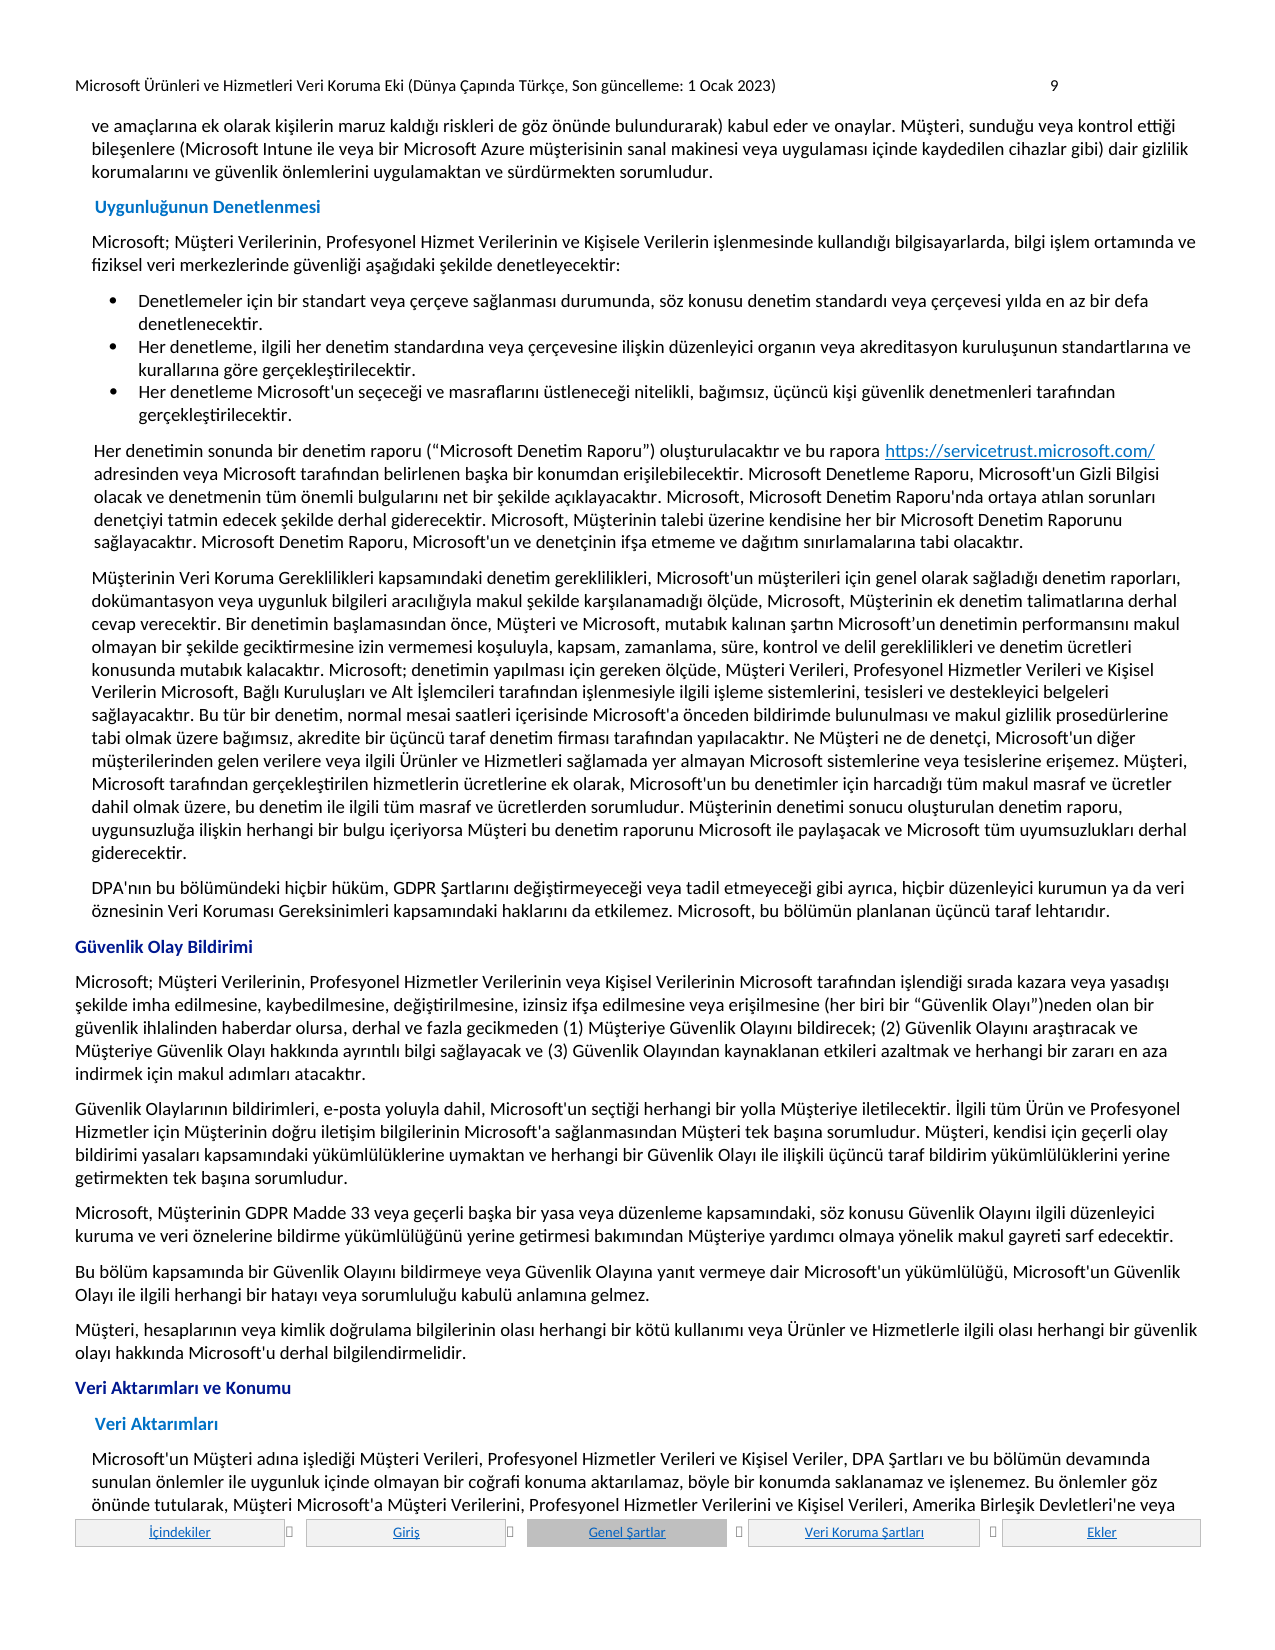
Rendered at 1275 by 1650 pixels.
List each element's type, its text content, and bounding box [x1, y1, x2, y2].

list Müşterinin Veri Koruma Gereklilikleri kapsamındaki denetim gereklilikleri, Microsoft'un müşterileri için genel olarak sağladığı denetim raporları, dokümantasyon veya uygunluk bilgileri aracılığıyla makul şekilde karşılanamadığı ölçüde, Microsoft, Müşterinin ek denetim talimatlarına derhal cevap verecektir. Bir denetimin başlamasından önce, Müşteri ve Microsoft, mutabık kalınan şartın Microsoft’un denetimin performansını makul olmayan bir şekilde geciktirmesine izin vermemesi koşuluyla, kapsam, zamanlama, süre, kontrol ve delil gereklilikleri ve denetim ücretleri konusunda mutabık kalacaktır. Microsoft; denetimin yapılması için gereken ölçüde, Müşteri Verileri, Profesyonel Hizmetler Verileri ve Kişisel Verilerin Microsoft, Bağlı Kuruluşları ve Alt İşlemcileri tarafından işlenmesiyle ilgili işleme sistemlerini, tesisleri ve destekleyici belgeleri sağlayacaktır. Bu tür bir denetim, normal mesai saatleri içerisinde Microsoft'a önceden bildirimde bulunulması ve makul gizlilik prosedürlerine tabi olmak üzere bağımsız, akredite bir üçüncü taraf denetim firması tarafından yapılacaktır. Ne Müşteri ne de denetçi, Microsoft'un diğer müşterilerinden gelen verilere veya ilgili Ürünler ve Hizmetleri sağlamada yer almayan Microsoft sistemlerine veya tesislerine erişemez. Müşteri, Microsoft tarafından gerçekleştirilen hizmetlerin ücretlerine ek olarak, Microsoft'un bu denetimler için harcadığı tüm makul masraf ve ücretler dahil olmak üzere, bu denetim ile ilgili tüm masraf ve ücretlerden sorumludur. Müşterinin denetimi sonucu oluşturulan denetim raporu, uygunsuzluğa ilişkin herhangi bir bulgu içeriyorsa Müşteri bu denetim raporunu Microsoft ile paylaşacak ve Microsoft tüm uyumsuzlukları derhal giderecektir. [91, 566, 1200, 864]
list DPA'nın bu bölümündeki hiçbir hüküm, GDPR Şartlarını değiştirmeyeceği veya tadil etmeyeceği gibi ayrıca, hiçbir düzenleyici kurumun ya da veri öznesinin Veri Koruması Gereksinimleri kapsamındaki haklarını da etkilemez. Microsoft, bu bölümün planlanan üçüncü taraf lehtarıdır. [91, 877, 1200, 922]
list Her denetimin sonunda bir denetim raporu (“Microsoft Denetim Raporu”) oluşturulacaktır ve bu rapora https://servicetrust.microsoft.com/ adresinden veya Microsoft tarafından belirlenen başka bir konumdan erişilebilecektir. Microsoft Denetleme Raporu, Microsoft'un Gizli Bilgisi olacak ve denetmenin tüm önemli bulgularını net bir şekilde açıklayacaktır. Microsoft, Microsoft Denetim Raporu'nda ortaya atılan sorunları denetçiyi tatmin edecek şekilde derhal giderecektir. Microsoft, Müşterinin talebi üzerine kendisine her bir Microsoft Denetim Raporunu sağlayacaktır. Microsoft Denetim Raporu, Microsoft'un ve denetçinin ifşa etmeme ve dağıtım sınırlamalarına tabi olacaktır. [94, 439, 1200, 554]
list Müşteri, hesaplarının veya kimlik doğrulama bilgilerinin olası herhangi bir kötü kullanımı veya Ürünler ve Hizmetlerle ilgili olası herhangi bir güvenlik olayı hakkında Microsoft'u derhal bilgilendirmelidir. [75, 1318, 1200, 1364]
list Microsoft; Müşteri Verilerinin, Profesyonel Hizmet Verilerinin ve Kişisele Verilerin işlenmesinde kullandığı bilgisayarlarda, bilgi işlem ortamında ve fiziksel veri merkezlerinde güvenliği aşağıdaki şekilde denetleyecektir: [91, 231, 1200, 277]
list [91, 1447, 1200, 1516]
list Her denetleme, ilgili her denetim standardına veya çerçevesine ilişkin düzenleyici organın veya akreditasyon kuruluşunun standartlarına ve kurallarına göre gerçekleştirilecektir. [109, 335, 1200, 381]
list Bu bölüm kapsamında bir Güvenlik Olayını bildirmeye veya Güvenlik Olayına yanıt vermeye dair Microsoft'un yükümlülüğü, Microsoft'un Güvenlik Olayı ile ilgili herhangi bir hatayı veya sorumluluğu kabulü anlamına gelmez. [75, 1260, 1200, 1306]
list Her denetleme Microsoft'un seçeceği ve masraflarını üstleneceği nitelikli, bağımsız, üçüncü kişi güvenlik denetmenleri tarafından gerçekleştirilecektir. [110, 381, 1200, 427]
list Microsoft; Müşteri Verilerinin, Profesyonel Hizmetler Verilerinin veya Kişisel Verilerinin Microsoft tarafından işlendiği sırada kazara veya yasadışı şekilde imha edilmesine, kaybedilmesine, değiştirilmesine, izinsiz ifşa edilmesine veya erişilmesine (her biri bir “Güvenlik Olayı”)neden olan bir güvenlik ihlalinden haberdar olursa, derhal ve fazla gecikmeden (1) Müşteriye Güvenlik Olayını bildirecek; (2) Güvenlik Olayını araştıracak ve Müşteriye Güvenlik Olayı hakkında ayrıntılı bilgi sağlayacak ve (3) Güvenlik Olayından kaynaklanan etkileri azaltmak ve herhangi bir zararı en aza indirmek için makul adımları atacaktır. [75, 970, 1200, 1085]
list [91, 114, 1200, 183]
subtitle Güvenlik Olay Bildirimi [75, 935, 1200, 958]
list Denetlemeler için bir standart veya çerçeve sağlanması durumunda, söz konusu denetim standardı veya çerçevesi yılda en az bir defa denetlenecektir. [109, 289, 1200, 335]
list Microsoft, Müşterinin GDPR Madde 33 veya geçerli başka bir yasa veya düzenleme kapsamındaki, söz konusu Güvenlik Olayını ilgili düzenleyici kuruma ve veri öznelerine bildirme yükümlülüğünü yerine getirmesi bakımından Müşteriye yardımcı olmaya yönelik makul gayreti sarf edecektir. [75, 1202, 1200, 1247]
subtitle Veri Aktarımları ve Konumu [75, 1377, 1200, 1399]
list Veri Aktarımları [94, 1412, 1200, 1435]
list Güvenlik Olaylarının bildirimleri, e-posta yoluyla dahil, Microsoft'un seçtiği herhangi bir yolla Müşteriye iletilecektir. İlgili tüm Ürün ve Profesyonel Hizmetler için Müşterinin doğru iletişim bilgilerinin Microsoft'a sağlanmasından Müşteri tek başına sorumludur. Müşteri, kendisi için geçerli olay bildirimi yasaları kapsamındaki yükümlülüklerine uymaktan ve herhangi bir Güvenlik Olayı ile ilişkili üçüncü taraf bildirim yükümlülüklerini yerine getirmekten tek başına sorumludur. [75, 1097, 1200, 1189]
list Uygunluğunun Denetlenmesi [94, 195, 1200, 218]
